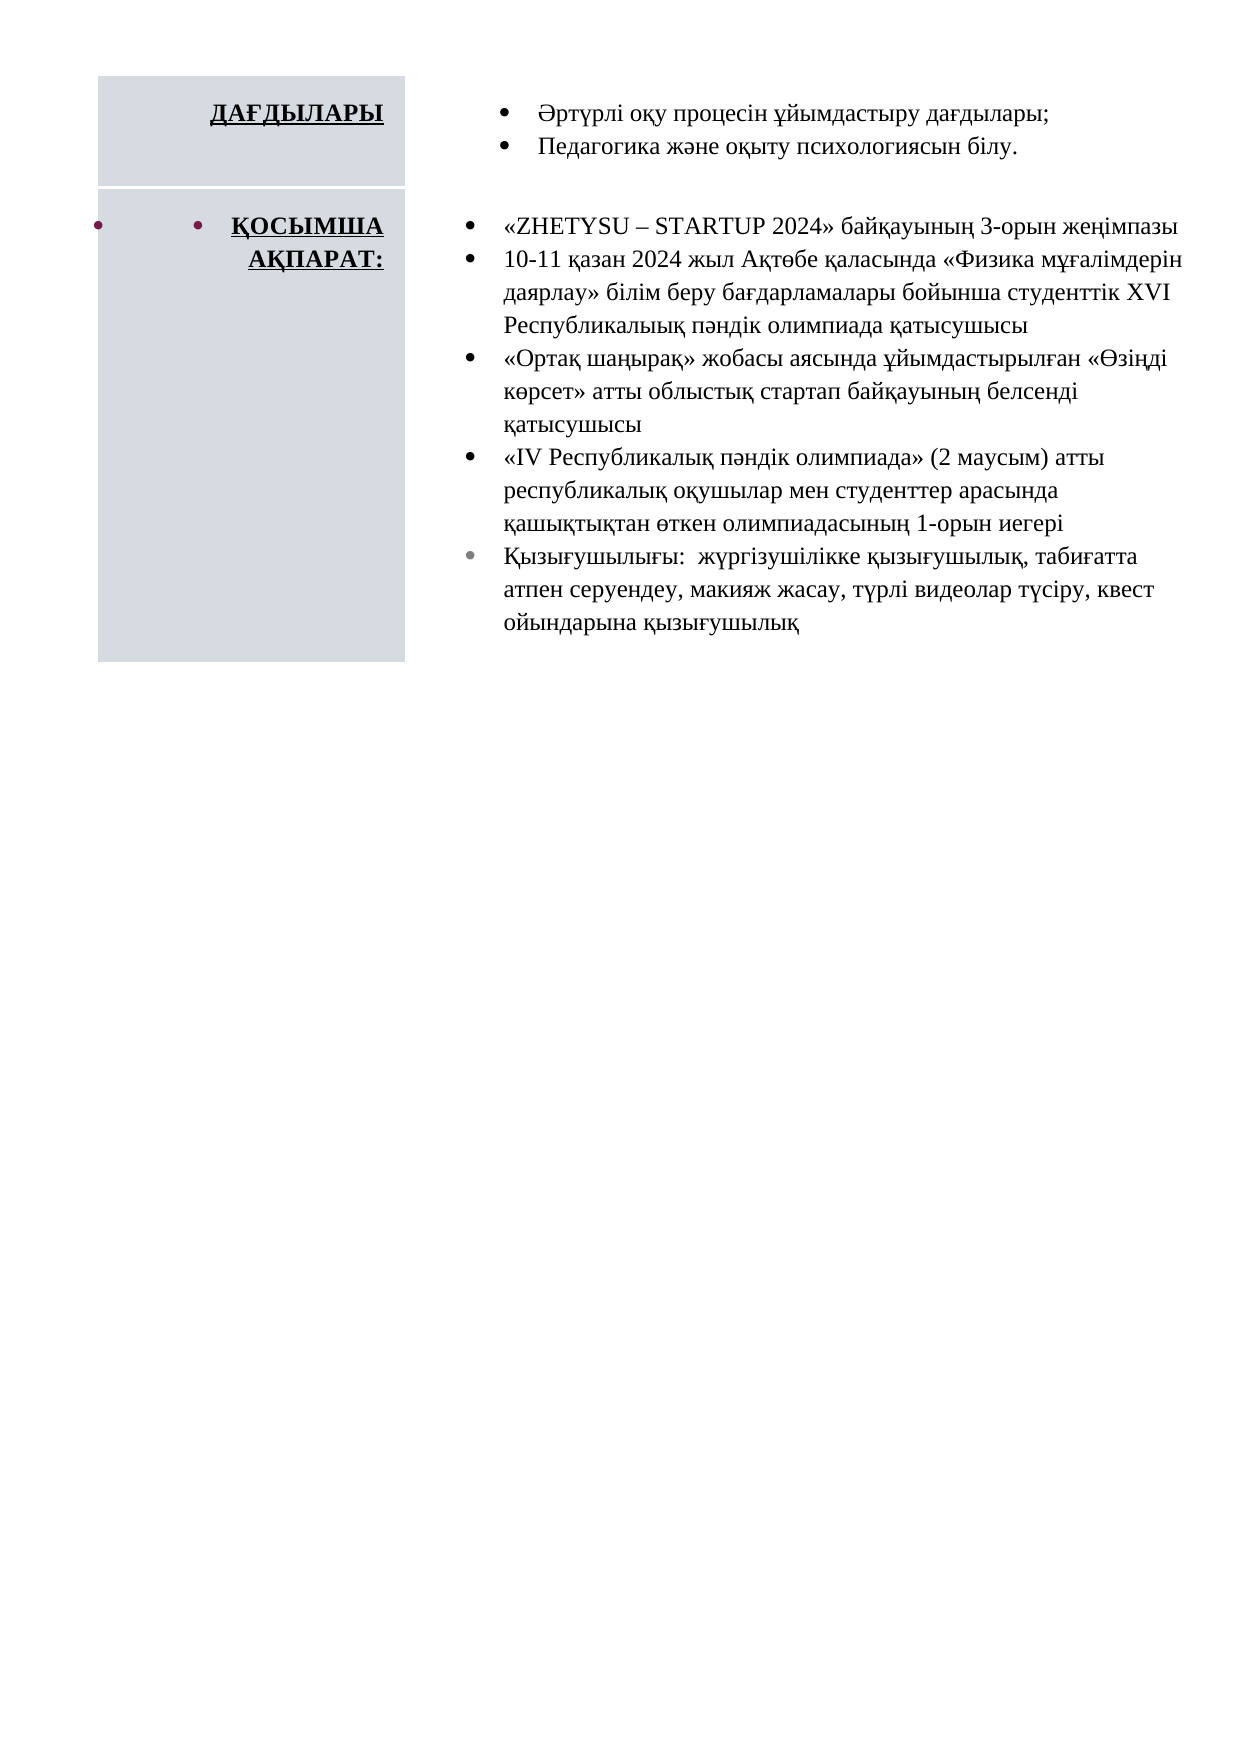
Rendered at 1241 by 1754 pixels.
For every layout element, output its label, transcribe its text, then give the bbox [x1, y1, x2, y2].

table_cell «ZHETYSU – STARTUP 2024» байқауының 3-орын жеңімпазы 10-11 қазан 2024 жыл Ақтөбе қаласында «Физика мұғалімдерін даярлау» білім беру бағдарламалары бойынша студенттік XVI Республикалыық пәндік олимпиада қатысушысы «Ортақ шаңырақ» жобасы аясында ұйымдастырылған «Өзіңді көрсет» атты облыстық стартап байқауының белсенді қатысушысы «IV Республикалық пәндік олимпиада» (2 маусым) атты республикалық оқушылар мен студенттер арасында қашықтықтан өткен олимпиадасының 1-орын иегері Қызығушылығы: жүргізушілікке қызығушылық, табиғатта атпен серуендеу, макияж жасау, түрлі видеолар түсіру, квест ойындарына қызығушылық [407, 189, 1206, 662]
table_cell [407, 76, 1206, 186]
table_cell КӘСІБИ ДАҒДЫЛАРЫ [98, 76, 405, 186]
table_cell ҚОСЫМША АҚПАРАТ: [98, 189, 405, 662]
